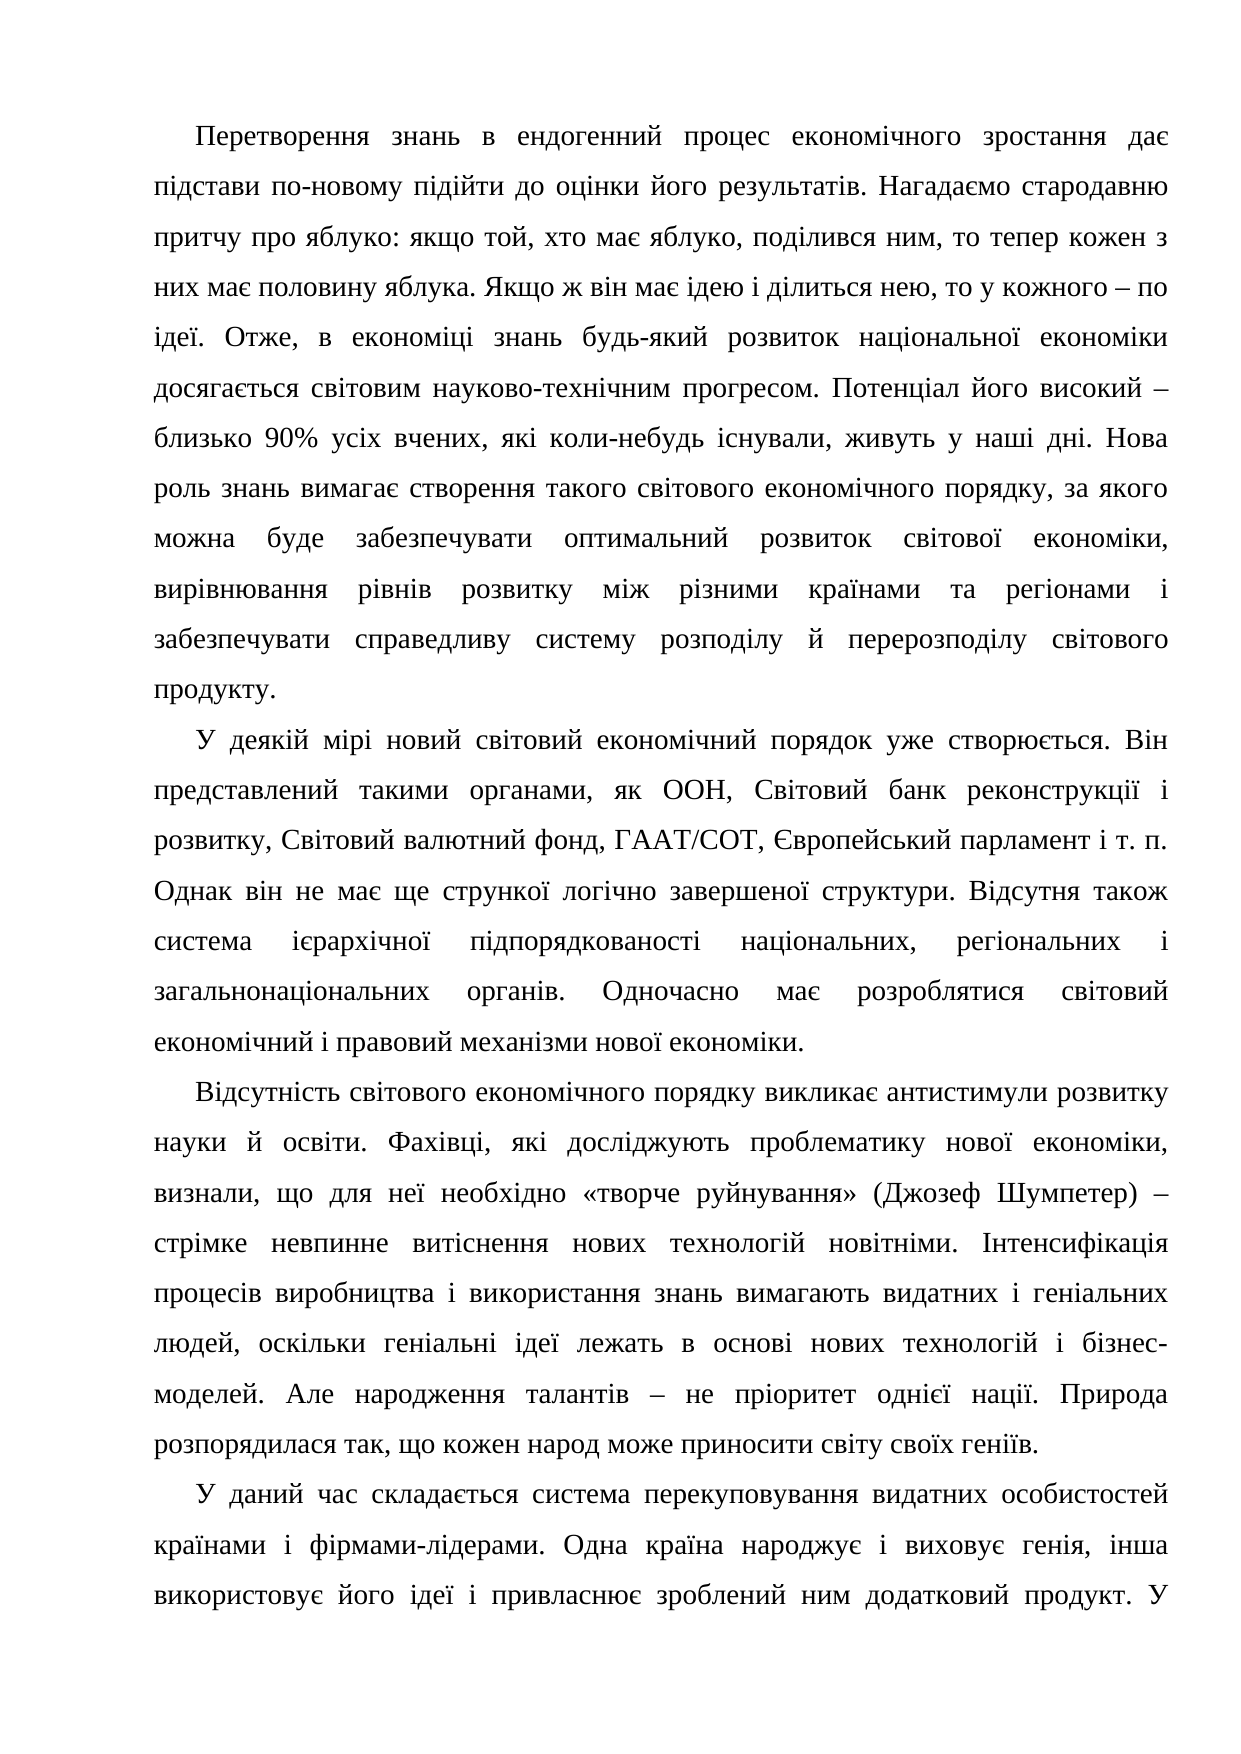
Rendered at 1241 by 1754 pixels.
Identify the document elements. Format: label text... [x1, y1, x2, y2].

text Відсутність світового економічного порядку викликає антистимули розвитку науки й освіти. Фахівці, які досліджують проблематику нової економіки, визнали, що для неї необхідно «творче руйнування» (Джозеф Шумпетер) – стрімке невпинне витіснення нових технологій новітніми. Інтенсифікація процесів виробництва і використання знань вимагають видатних і геніальних людей, оскільки геніальні ідеї лежать в основі нових технологій і бізнес-моделей. Але народження талантів – не пріоритет однієї нації. Природа розпорядилася так, що кожен народ може приносити світу своїх геніїв. [153, 1074, 1169, 1460]
text Перетворення знань в ендогенний процес економічного зростання дає підстави по-новому підійти до оцінки його результатів. Нагадаємо стародавню притчу про яблуко: якщо той, хто має яблуко, поділився ним, то тепер кожен з них має половину яблука. Якщо ж він має ідею і ділиться нею, то у кожного – по ідеї. Отже, в економіці знань будь-який розвиток національної економіки досягається світовим науково-технічним прогресом. Потенціал його високий – близько 90% усіх вчених, які коли-небудь існували, живуть у наші дні. Нова роль знань вимагає створення такого світового економічного порядку, за якого можна буде забезпечувати оптимальний розвиток світової економіки, вирівнювання рівнів розвитку між різними країнами та регіонами і забезпечувати справедливу систему розподілу й перерозподілу світового продукту. [153, 118, 1169, 705]
text У деякій мірі новий світовий економічний порядок уже створюється. Він представлений такими органами, як ООН, Світовий банк реконструкції і розвитку, Світовий валютний фонд, ГААТ/СОТ, Європейський парламент і т. п. Однак він не має ще стрункої логічно завершеної структури. Відсутня також система ієрархічної підпорядкованості національних, регіональних і загальнонаціональних органів. Одночасно має розроблятися світовий економічний і правовий механізми нової економіки. [153, 722, 1169, 1057]
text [153, 1477, 1169, 1611]
